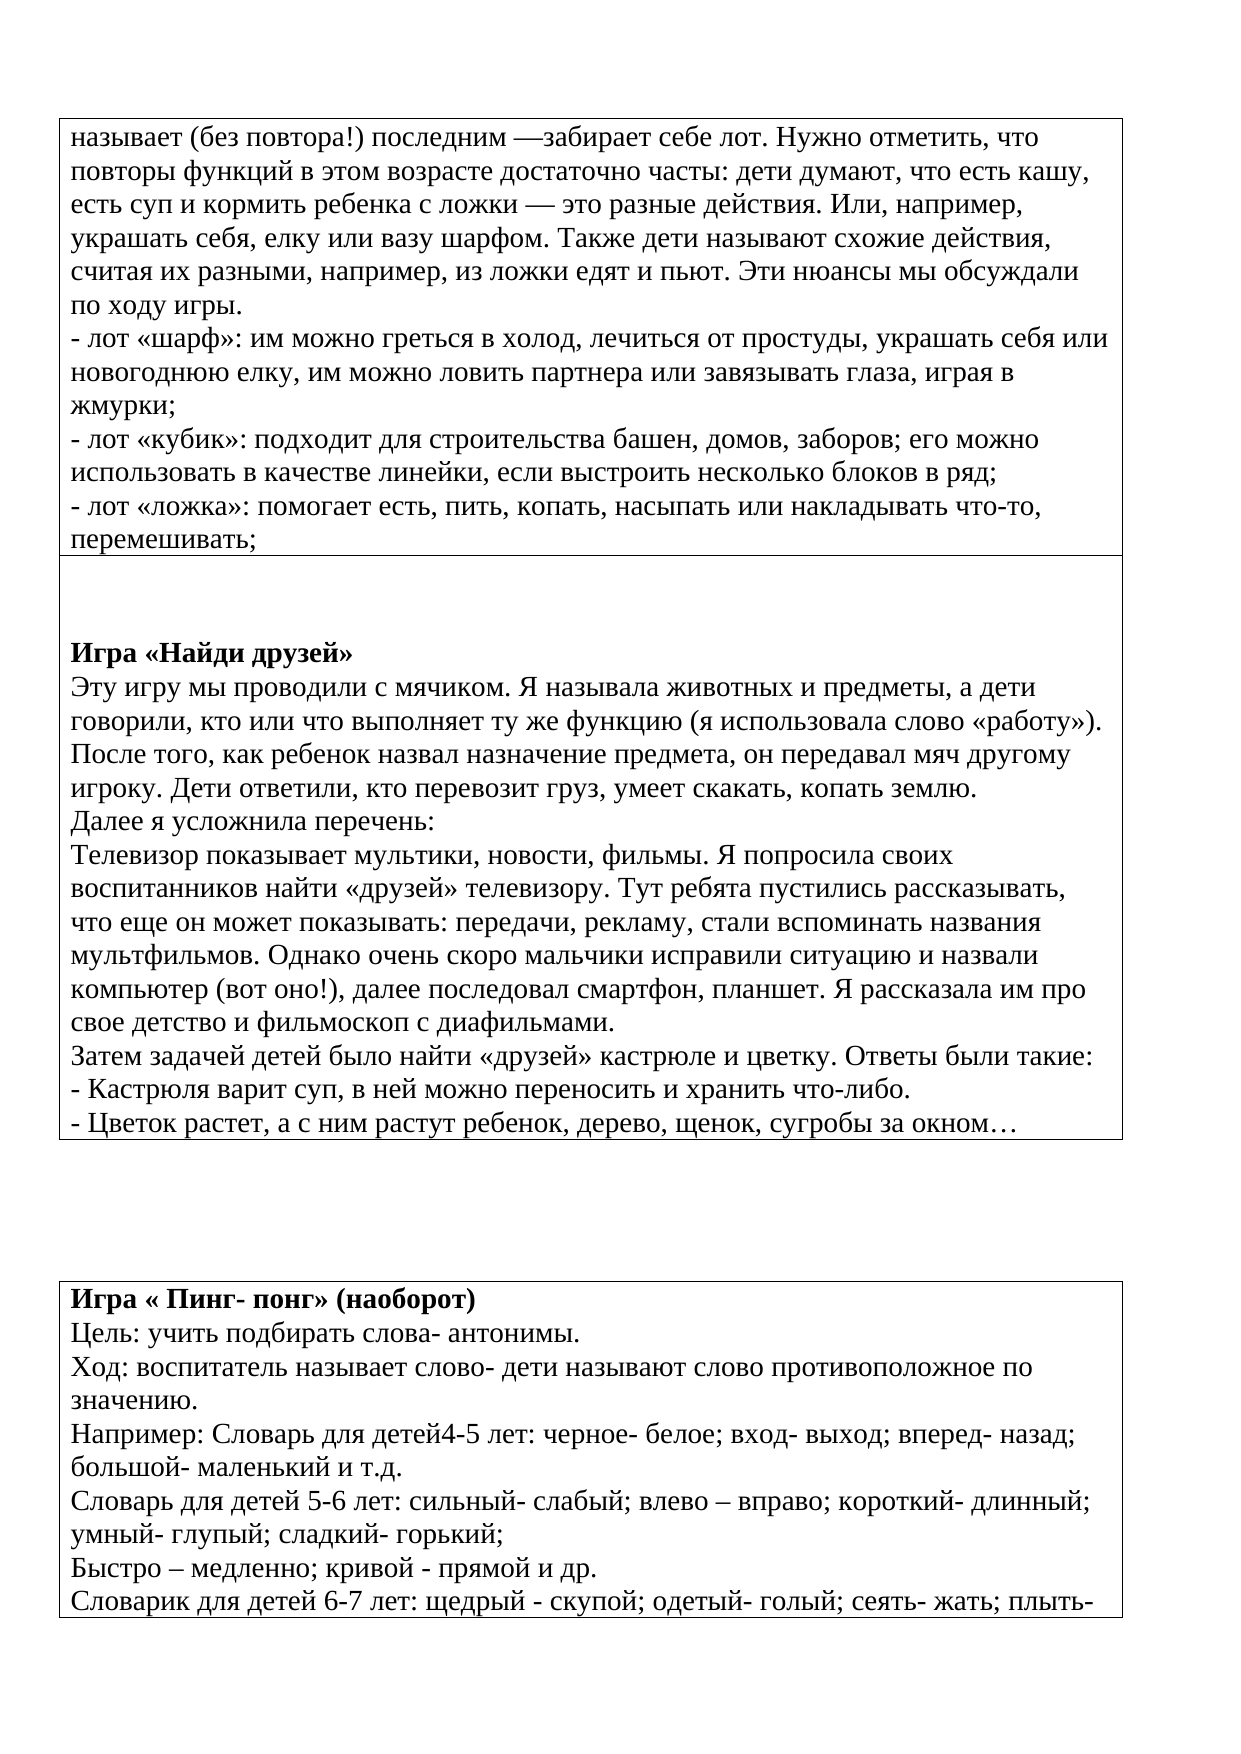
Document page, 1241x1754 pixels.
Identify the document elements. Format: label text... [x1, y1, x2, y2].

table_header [60, 119, 1122, 555]
table_cell Игра «Найди друзей» Эту игру мы проводили с мячиком. Я называла животных и предметы, а дети говорили, кто или что выполняет ту же функцию (я использовала слово «работу»). После того, как ребенок назвал назначение предмета, он передавал мяч другому игроку. Дети ответили, кто перевозит груз, умеет скакать, копать землю. Далее я усложнила перечень: Телевизор показывает мультики, новости, фильмы. Я попросила своих воспитанников найти «друзей» телевизору. Тут ребята пустились рассказывать, что еще он может показывать: передачи, рекламу, стали вспоминать названия мультфильмов. Однако очень скоро мальчики исправили ситуацию и назвали компьютер (вот оно!), далее последовал смартфон, планшет. Я рассказала им про свое детство и фильмоскоп с диафильмами. Затем задачей детей было найти «друзей» кастрюле и цветку. Ответы были такие: - Кастрюля варит суп, в ней можно переносить и хранить что-либо. - Цветок растет, а с ним растут ребенок, дерево, щенок, сугробы за окном… [60, 556, 1122, 1139]
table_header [60, 1282, 1122, 1617]
